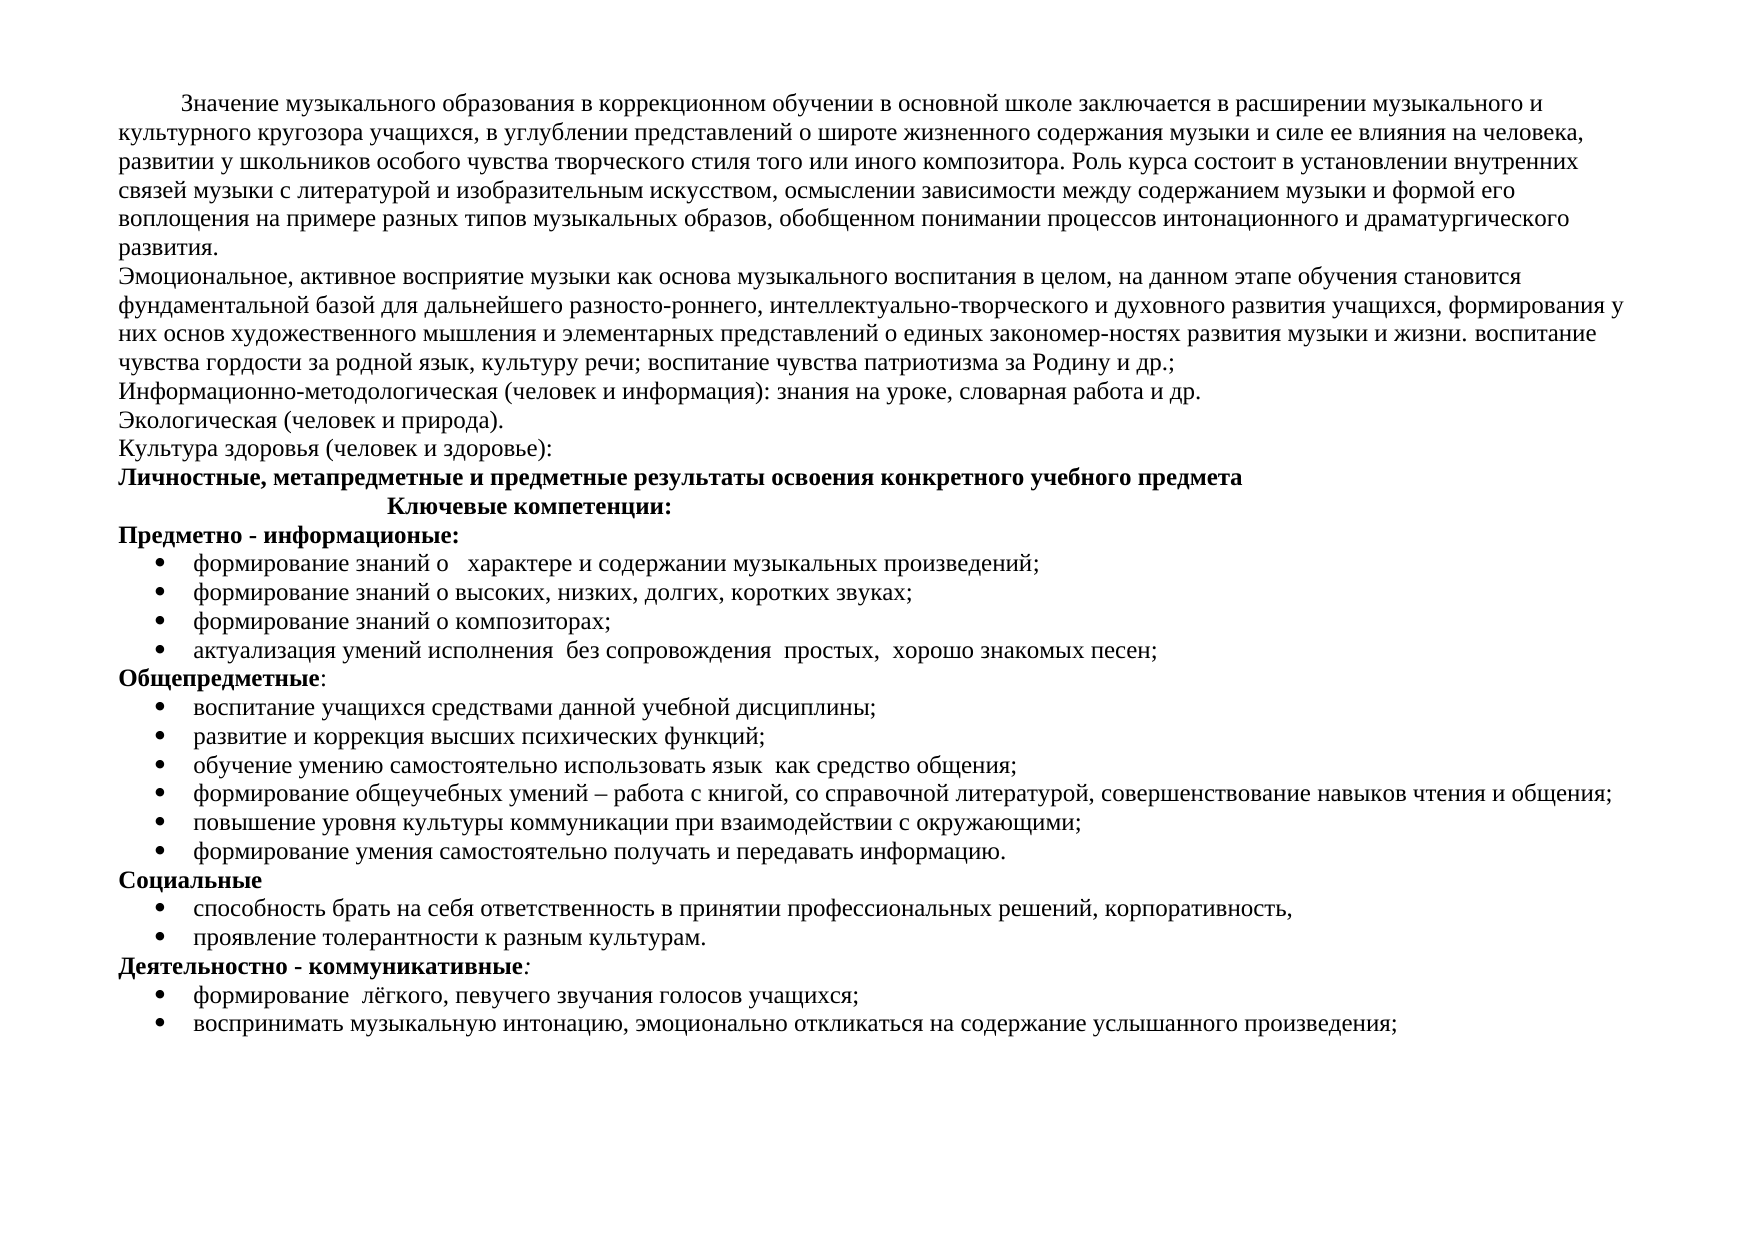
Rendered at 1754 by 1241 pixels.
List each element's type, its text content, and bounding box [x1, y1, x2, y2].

list способность брать на себя ответственность в принятии профессиональных решений, корпоративность, [156, 893, 1636, 922]
text Значение музыкального образования в коррекционном обучении в основной школе заключается в расширении музыкального и культурного кругозора учащихся, в углублении представлений о широте жизненного содержания музыки и силе ее влияния на человека, развитии у школьников особого чувства творческого стиля того или иного композитора. Роль курса состоит в установлении внутренних связей музыки с литературой и изобразительным искусством, осмыслении зависимости между содержанием музыки и формой его воплощения на примере разных типов музыкальных образов, обобщенном понимании процессов интонационного и драматургического развития. [118, 88, 1636, 261]
list формирование знаний о высоких, низких, долгих, коротких звуках; [156, 577, 1636, 606]
list развитие и коррекция высших психических функций; [156, 721, 1636, 750]
list обучение умению самостоятельно использовать язык как средство общения; [156, 750, 1636, 778]
text Ключевые компетенции: [118, 491, 1636, 520]
text Экологическая (человек и природа). [118, 405, 1636, 433]
list актуализация умений исполнения без сопровождения простых, хорошо знакомых песен; [156, 635, 1636, 663]
text Деятельностно - коммуникативные: [118, 951, 1636, 980]
list формирование знаний о композиторах; [156, 606, 1636, 635]
list формирование знаний о характере и содержании музыкальных произведений; [156, 548, 1636, 577]
list повышение уровня культуры коммуникации при взаимодействии с окружающими; [156, 807, 1636, 836]
text Общепредметные: [118, 663, 1636, 692]
list проявление толерантности к разным культурам. [156, 922, 1636, 951]
list формирование лёгкого, певучего звучания голосов учащихся; [156, 980, 1636, 1008]
text Предметно - информационые: [118, 520, 1636, 548]
text Социальные [118, 865, 1636, 893]
list формирование умения самостоятельно получать и передавать информацию. [156, 836, 1636, 865]
list воспринимать музыкальную интонацию, эмоционально откликаться на содержание услышанного произведения; [156, 1008, 1636, 1037]
text Эмоциональное, активное восприятие музыки как основа музыкального воспитания в целом, на данном этапе обучения становится фундаментальной базой для дальнейшего разносто-роннего, интеллектуально-творческого и духовного развития учащихся, формирования у них основ художественного мышления и элементарных представлений о единых закономер-ностях развития музыки и жизни. воспитание чувства гордости за родной язык, культуру речи; воспитание чувства патриотизма за Родину и др.; [118, 261, 1636, 376]
text Информационно-методологическая (человек и информация): знания на уроке, словарная работа и др. [118, 376, 1636, 405]
list формирование общеучебных умений – работа с книгой, со справочной литературой, совершенствование навыков чтения и общения; [156, 778, 1636, 807]
text Личностные, метапредметные и предметные результаты освоения конкретного учебного предмета [118, 462, 1636, 491]
text Культура здоровья (человек и здоровье): [118, 433, 1636, 462]
list воспитание учащихся средствами данной учебной дисциплины; [156, 692, 1636, 721]
